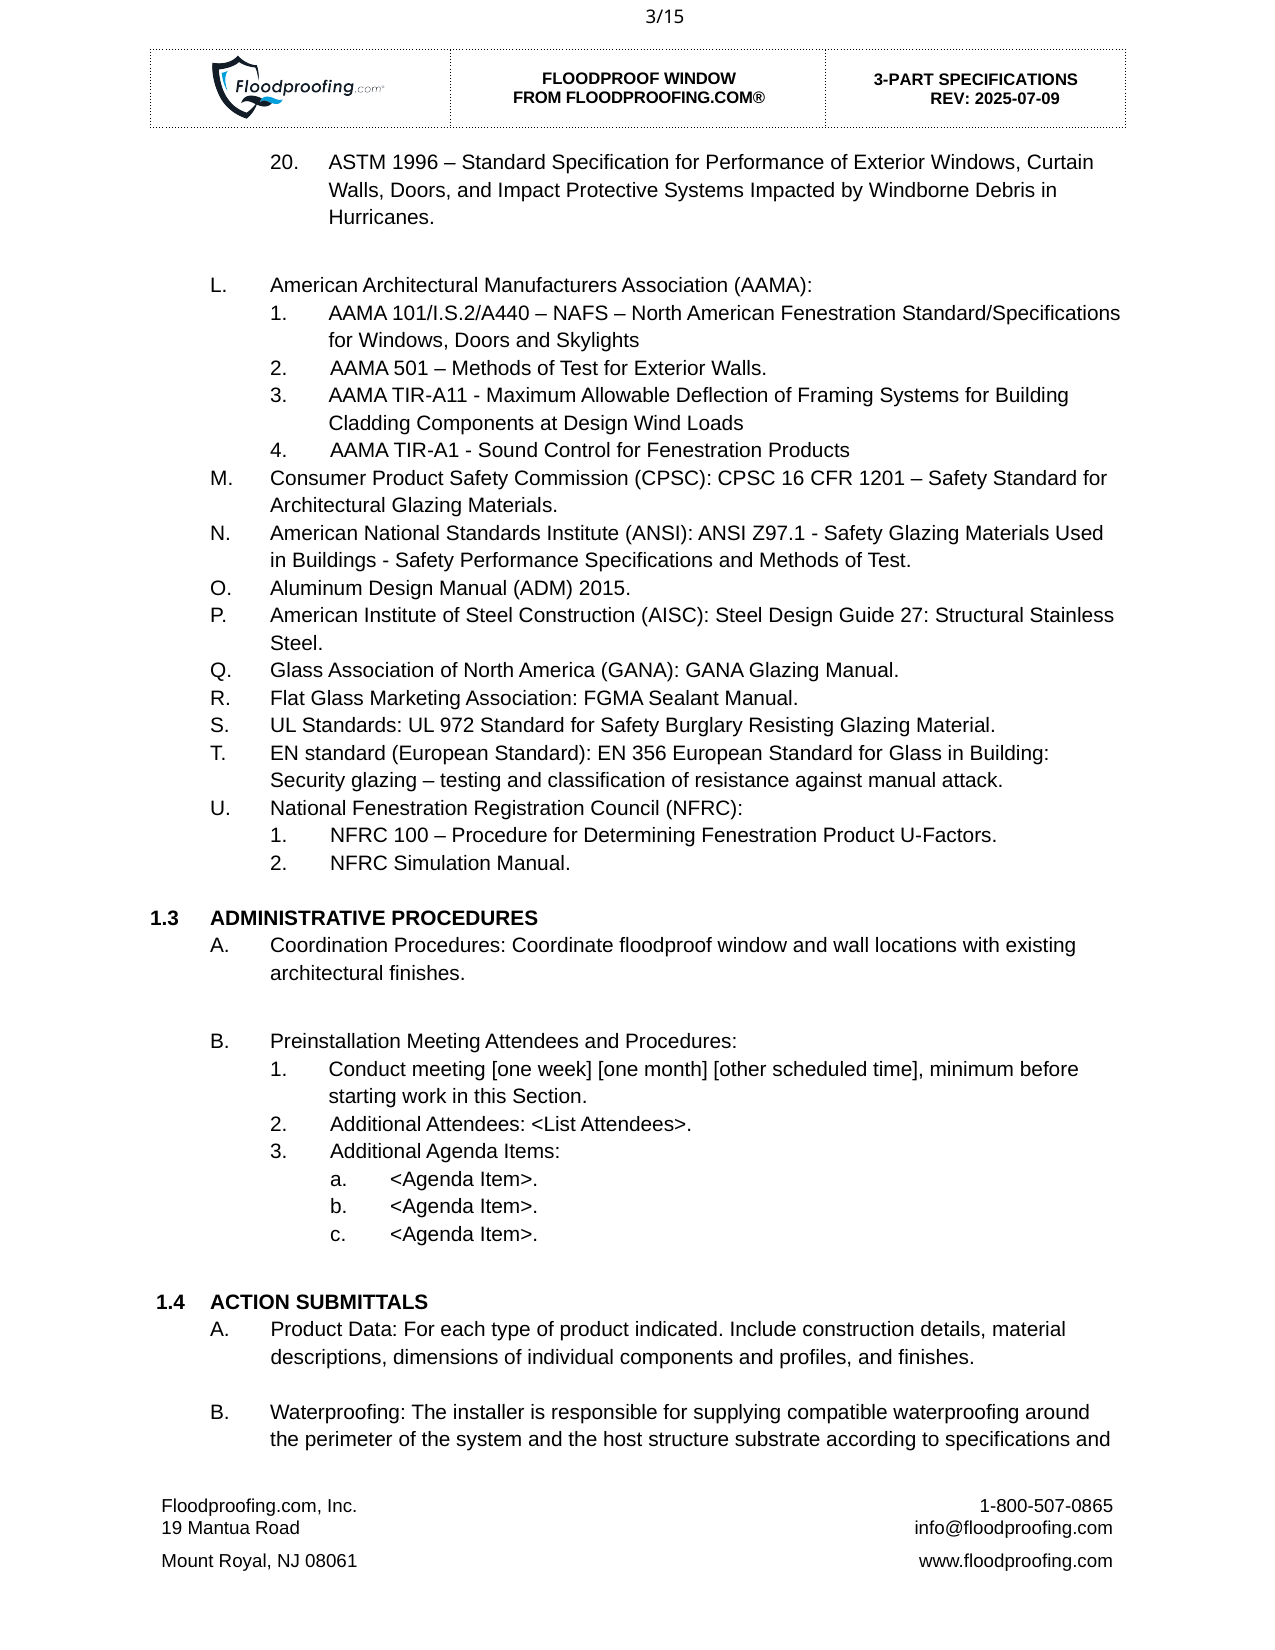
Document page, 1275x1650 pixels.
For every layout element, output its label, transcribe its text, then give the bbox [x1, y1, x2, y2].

text S. UL Standards: UL 972 Standard for Safety Burglary Resisting Glazing Material. [150, 713, 1125, 737]
text A. Product Data: For each type of product indicated. Include construction details, material descriptions, dimensions of individual components and profiles, and finishes. [210, 1317, 1125, 1369]
text P. American Institute of Steel Construction (AISC): Steel Design Guide 27: Structural Stainless Steel. [210, 603, 1125, 655]
text O. Aluminum Design Manual (ADM) 2015. [150, 576, 1125, 600]
text a. <Agenda Item>. [270, 1166, 1125, 1190]
text T. EN standard (European Standard): EN 356 European Standard for Glass in Building: Security glazing – testing and classification of resistance against manual attack. [210, 741, 1125, 792]
text A. Coordination Procedures: Coordinate floodproof window and wall locations with existing architectural finishes. [210, 933, 1125, 1024]
text 1. AAMA 101/I.S.2/A440 – NAFS – North American Fenestration Standard/Specifications for Windows, Doors and Skylights [270, 301, 1125, 352]
text 3. AAMA TIR-A11 - Maximum Allowable Deflection of Framing Systems for Building Cladding Components at Design Wind Loads [270, 383, 1125, 435]
text R. Flat Glass Marketing Association: FGMA Sealant Manual. [150, 686, 1125, 710]
text 4. AAMA TIR-A1 - Sound Control for Fenestration Products [270, 438, 1125, 462]
text 20. ASTM 1996 – Standard Specification for Performance of Exterior Windows, Curtain Walls, Doors, and Impact Protective Systems Impacted by Windborne Debris in Hurricanes. [270, 150, 1125, 268]
text M. Consumer Product Safety Commission (CPSC): CPSC 16 CFR 1201 – Safety Standard for Architectural Glazing Materials. [210, 466, 1125, 517]
text U. National Fenestration Registration Council (NFRC): [210, 796, 1125, 820]
text Q. Glass Association of North America (GANA): GANA Glazing Manual. [150, 658, 1125, 682]
text 2. Additional Attendees: <List Attendees>. [210, 1111, 1125, 1135]
text c. <Agenda Item>. [270, 1221, 1125, 1284]
text b. <Agenda Item>. [270, 1194, 1125, 1218]
text 1.4 ACTION SUBMITTALS [150, 1290, 1125, 1314]
picture [191, 43, 407, 145]
text 1.3 ADMINISTRATIVE PROCEDURES [150, 906, 1125, 930]
text 2. NFRC Simulation Manual. [210, 851, 1125, 875]
text 1. Conduct meeting [one week] [one month] [other scheduled time], minimum before starting work in this Section. [270, 1056, 1125, 1108]
text L. American Architectural Manufacturers Association (AAMA): [150, 273, 1125, 297]
text B. Preinstallation Meeting Attendees and Procedures: [150, 1029, 1125, 1053]
text 3. Additional Agenda Items: [210, 1139, 1125, 1163]
text 2. AAMA 501 – Methods of Test for Exterior Walls. [270, 356, 1125, 380]
text N. American National Standards Institute (ANSI): ANSI Z97.1 - Safety Glazing Materials Used in Buildings - Safety Performance Specifications and Methods of Test. [210, 521, 1125, 572]
text 1. NFRC 100 – Procedure for Determining Fenestration Product U-Factors. [210, 823, 1125, 847]
